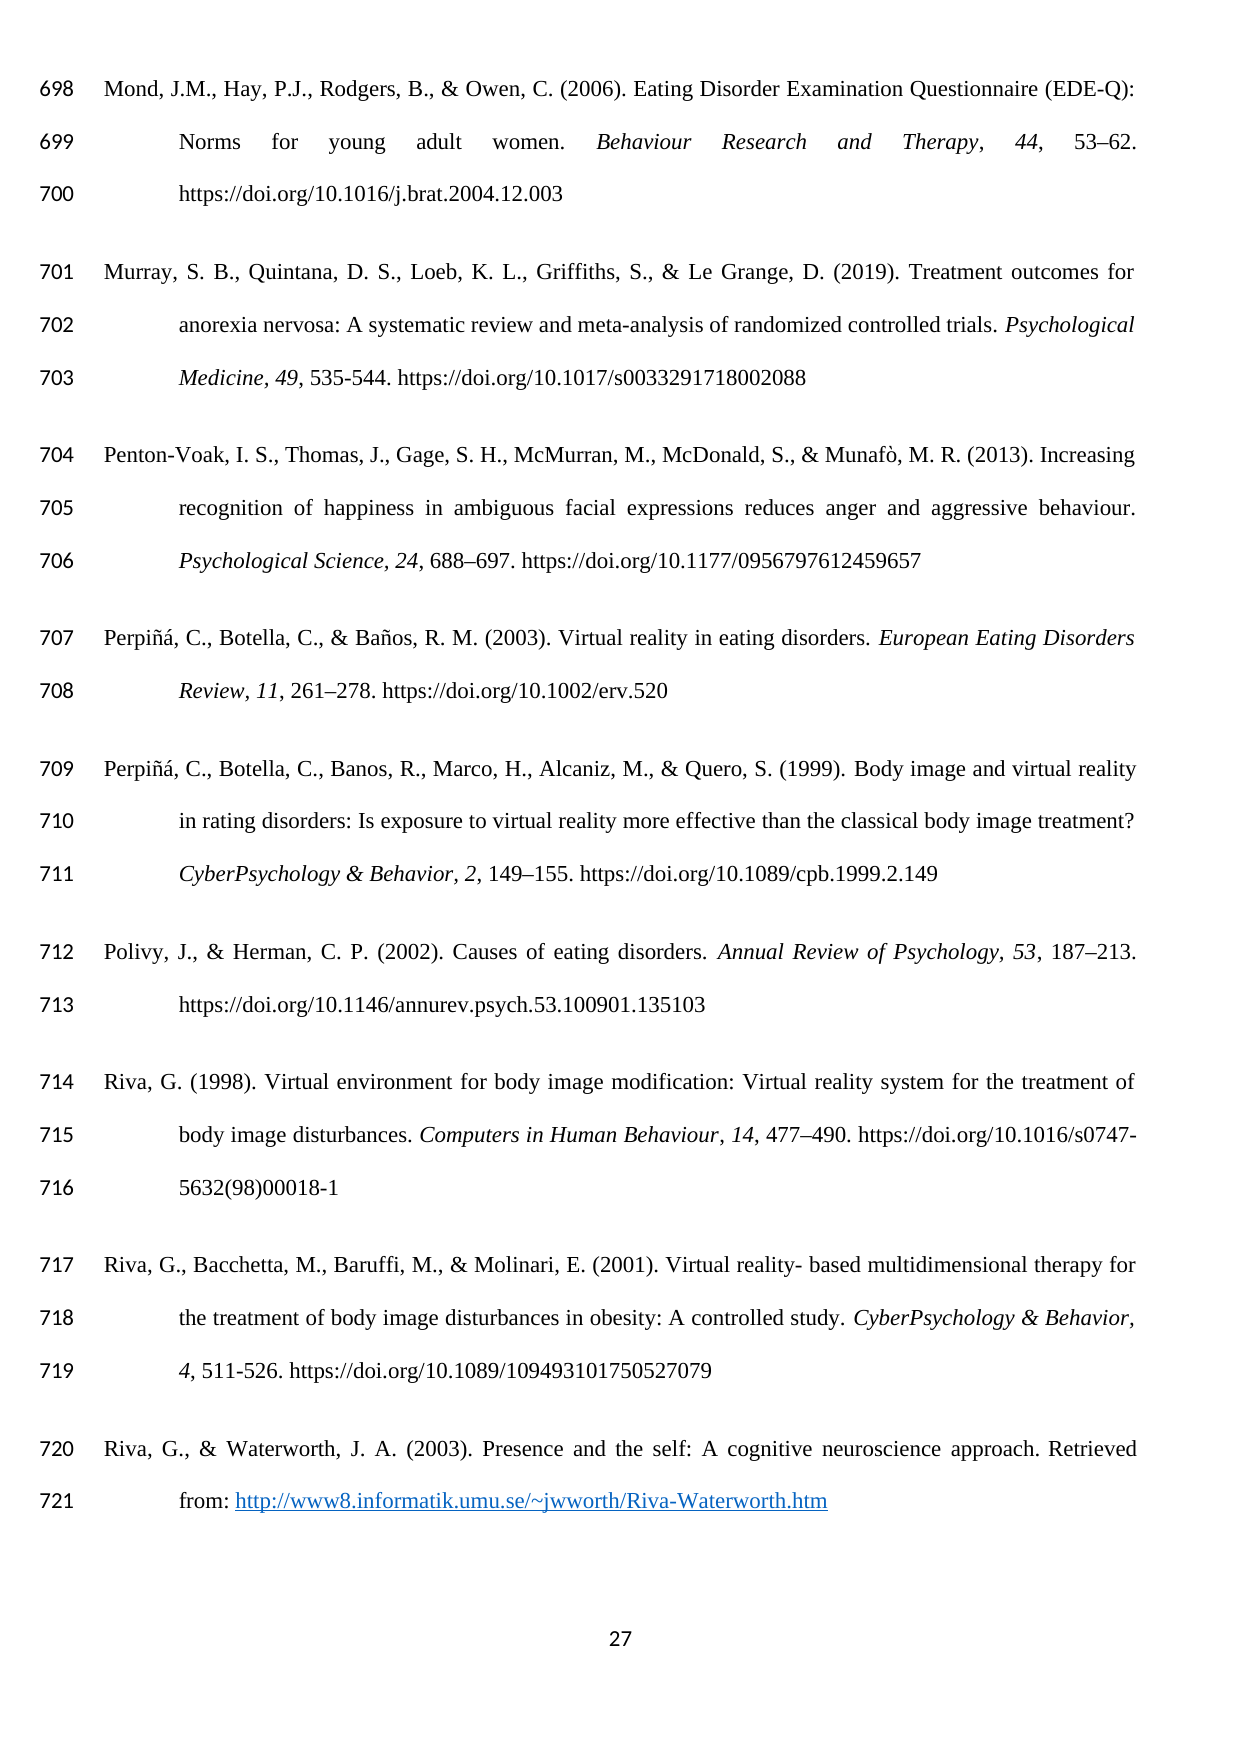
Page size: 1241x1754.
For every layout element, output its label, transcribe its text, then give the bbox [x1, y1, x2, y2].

text Polivy, J., & Herman, C. P. (2002). Causes of eating disorders. Annual Review of Psychology, 53, 187–213. https://doi.org/10.1146/annurev.psych.53.100901.135103 [103, 938, 1137, 1017]
text Murray, S. B., Quintana, D. S., Loeb, K. L., Griffiths, S., & Le Grange, D. (2019). Treatment outcomes for anorexia nervosa: A systematic review and meta-analysis of randomized controlled trials. Psychological Medicine, 49, 535-544. https://doi.org/10.1017/s0033291718002088 [103, 258, 1137, 390]
text Penton-Voak, I. S., Thomas, J., Gage, S. H., McMurran, M., McDonald, S., & Munafὸ, M. R. (2013). Increasing recognition of happiness in ambiguous facial expressions reduces anger and aggressive behaviour. Psychological Science, 24, 688–697. https://doi.org/10.1177/0956797612459657 [103, 441, 1137, 573]
text Riva, G., & Waterworth, J. A. (2003). Presence and the self: A cognitive neuroscience approach. Retrieved from: http://www8.informatik.umu.se/~jwworth/Riva-Waterworth.htm [103, 1434, 1137, 1514]
text Riva, G., Bacchetta, M., Baruffi, M., & Molinari, E. (2001). Virtual reality- based multidimensional therapy for the treatment of body image disturbances in obesity: A controlled study. CyberPsychology & Behavior, 4, 511-526. https://doi.org/10.1089/109493101750527079 [103, 1251, 1137, 1383]
text Mond, J.M., Hay, P.J., Rodgers, B., & Owen, C. (2006). Eating Disorder Examination Questionnaire (EDE-Q): Norms for young adult women. Behaviour Research and Therapy, 44, 53–62. https://doi.org/10.1016/j.brat.2004.12.003 [103, 75, 1137, 207]
text Perpiñá, C., Botella, C., Banos, R., Marco, H., Alcaniz, M., & Quero, S. (1999). Body image and virtual reality in rating disorders: Is exposure to virtual reality more effective than the classical body image treatment? CyberPsychology & Behavior, 2, 149–155. https://doi.org/10.1089/cpb.1999.2.149 [103, 755, 1137, 887]
text Perpiñá, C., Botella, C., & Baños, R. M. (2003). Virtual reality in eating disorders. European Eating Disorders Review, 11, 261–278. https://doi.org/10.1002/erv.520 [103, 624, 1137, 703]
text Riva, G. (1998). Virtual environment for body image modification: Virtual reality system for the treatment of body image disturbances. Computers in Human Behaviour, 14, 477–490. https://doi.org/10.1016/s0747-5632(98)00018-1 [103, 1068, 1137, 1200]
